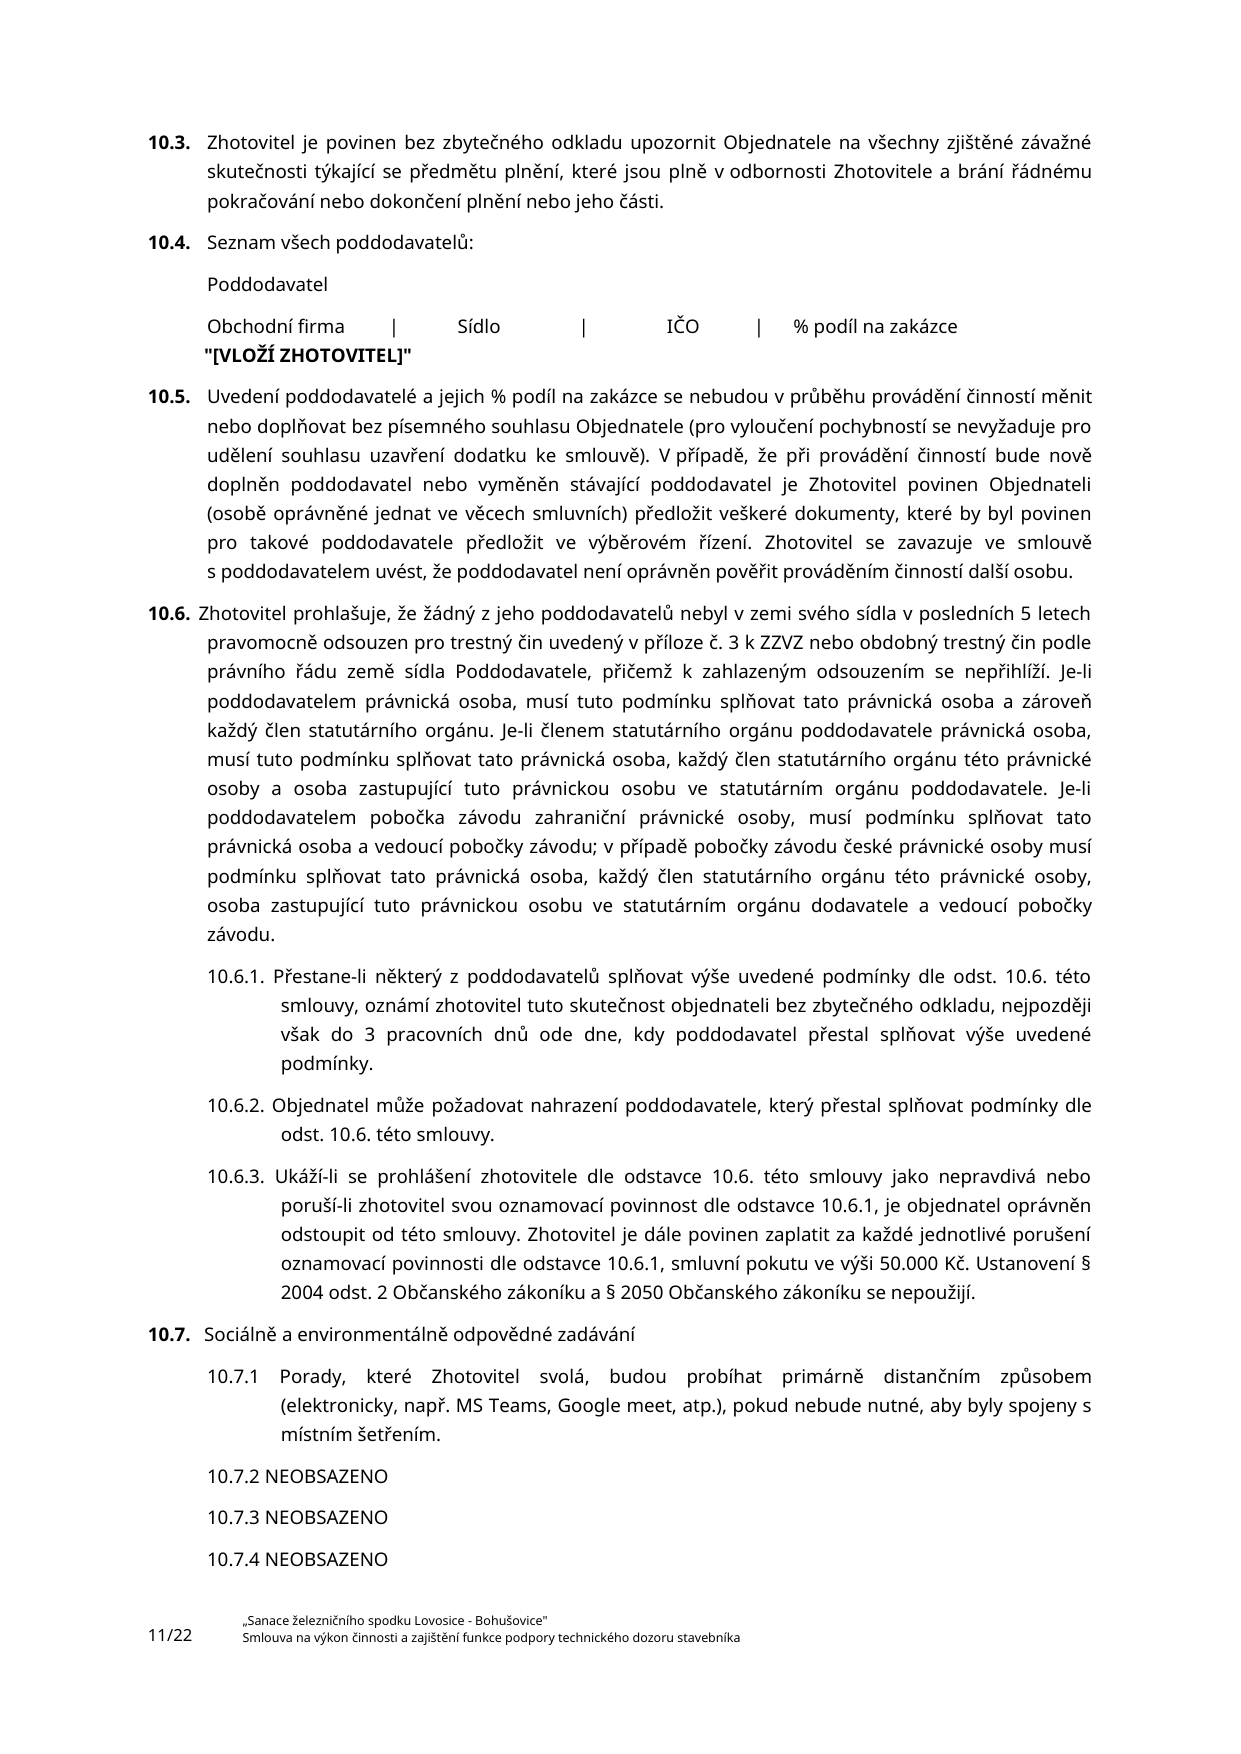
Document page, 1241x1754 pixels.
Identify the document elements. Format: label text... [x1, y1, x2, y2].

text 10.6.2. Objednatel může požadovat nahrazení poddodavatele, který přestal splňovat podmínky dle odst. 10.6. této smlouvy. [207, 1089, 1092, 1147]
text "[VLOŽÍ ZHOTOVITEL]" [148, 339, 1092, 368]
text 10.7.3 NEOBSAZENO [207, 1501, 1092, 1531]
text 10.7.1 Porady, které Zhotovitel svolá, budou probíhat primárně distančním způsobem (elektronicky, např. MS Teams, Google meet, atp.), pokud nebude nutné, aby byly spojeny s místním šetřením. [207, 1360, 1092, 1447]
text Poddodavatel [204, 268, 1092, 297]
text 10.7. Sociálně a environmentálně odpovědné zadávání [148, 1318, 1092, 1347]
text 10.6.3. Ukáží-li se prohlášení zhotovitele dle odstavce 10.6. této smlouvy jako nepravdivá nebo poruší-li zhotovitel svou oznamovací povinnost dle odstavce 10.6.1, je objednatel oprávněn odstoupit od této smlouvy. Zhotovitel je dále povinen zaplatit za každé jednotlivé porušení oznamovací povinnosti dle odstavce 10.6.1, smluvní pokutu ve výši 50.000 Kč. Ustanovení § 2004 odst. 2 Občanského zákoníku a § 2050 Občanského zákoníku se nepoužijí. [207, 1160, 1092, 1306]
text 10.6.1. Přestane-li některý z poddodavatelů splňovat výše uvedené podmínky dle odst. 10.6. této smlouvy, oznámí zhotovitel tuto skutečnost objednateli bez zbytečného odkladu, nejpozději však do 3 pracovních dnů ode dne, kdy poddodavatel přestal splňovat výše uvedené podmínky. [207, 960, 1092, 1076]
text 10.4. Seznam všech poddodavatelů: [148, 226, 1092, 256]
text 10.5. Uvedení poddodavatelé a jejich % podíl na zakázce se nebudou v průběhu provádění činností měnit nebo doplňovat bez písemného souhlasu Objednatele (pro vyloučení pochybností se nevyžaduje pro udělení souhlasu uzavření dodatku ke smlouvě). V případě, že při provádění činností bude nově doplněn poddodavatel nebo vyměněn stávající poddodavatel je Zhotovitel povinen Objednateli (osobě oprávněné jednat ve věcech smluvních) předložit veškeré dokumenty, které by byl povinen pro takové poddodavatele předložit ve výběrovém řízení. Zhotovitel se zavazuje ve smlouvě s poddodavatelem uvést, že poddodavatel není oprávněn pověřit prováděním činností další osobu. [148, 381, 1092, 585]
text 10.7.4 NEOBSAZENO [207, 1543, 1092, 1572]
text 10.7.2 NEOBSAZENO [207, 1460, 1092, 1489]
text Obchodní firma | Sídlo | IČO | % podíl na zakázce [151, 310, 1092, 339]
text 10.3. Zhotovitel je povinen bez zbytečného odkladu upozornit Objednatele na všechny zjištěné závažné skutečnosti týkající se předmětu plnění, které jsou plně v odbornosti Zhotovitele a brání řádnému pokračování nebo dokončení plnění nebo jeho části. [148, 126, 1092, 214]
text 10.6. Zhotovitel prohlašuje, že žádný z jeho poddodavatelů nebyl v zemi svého sídla v posledních 5 letech pravomocně odsouzen pro trestný čin uvedený v příloze č. 3 k ZZVZ nebo obdobný trestný čin podle právního řádu země sídla Poddodavatele, přičemž k zahlazeným odsouzením se nepřihlíží. Je-li poddodavatelem právnická osoba, musí tuto podmínku splňovat tato právnická osoba a zároveň každý člen statutárního orgánu. Je-li členem statutárního orgánu poddodavatele právnická osoba, musí tuto podmínku splňovat tato právnická osoba, každý člen statutárního orgánu této právnické osoby a osoba zastupující tuto právnickou osobu ve statutárním orgánu poddodavatele. Je-li poddodavatelem pobočka závodu zahraniční právnické osoby, musí podmínku splňovat tato právnická osoba a vedoucí pobočky závodu; v případě pobočky závodu české právnické osoby musí podmínku splňovat tato právnická osoba, každý člen statutárního orgánu této právnické osoby, osoba zastupující tuto právnickou osobu ve statutárním orgánu dodavatele a vedoucí pobočky závodu. [148, 597, 1092, 947]
